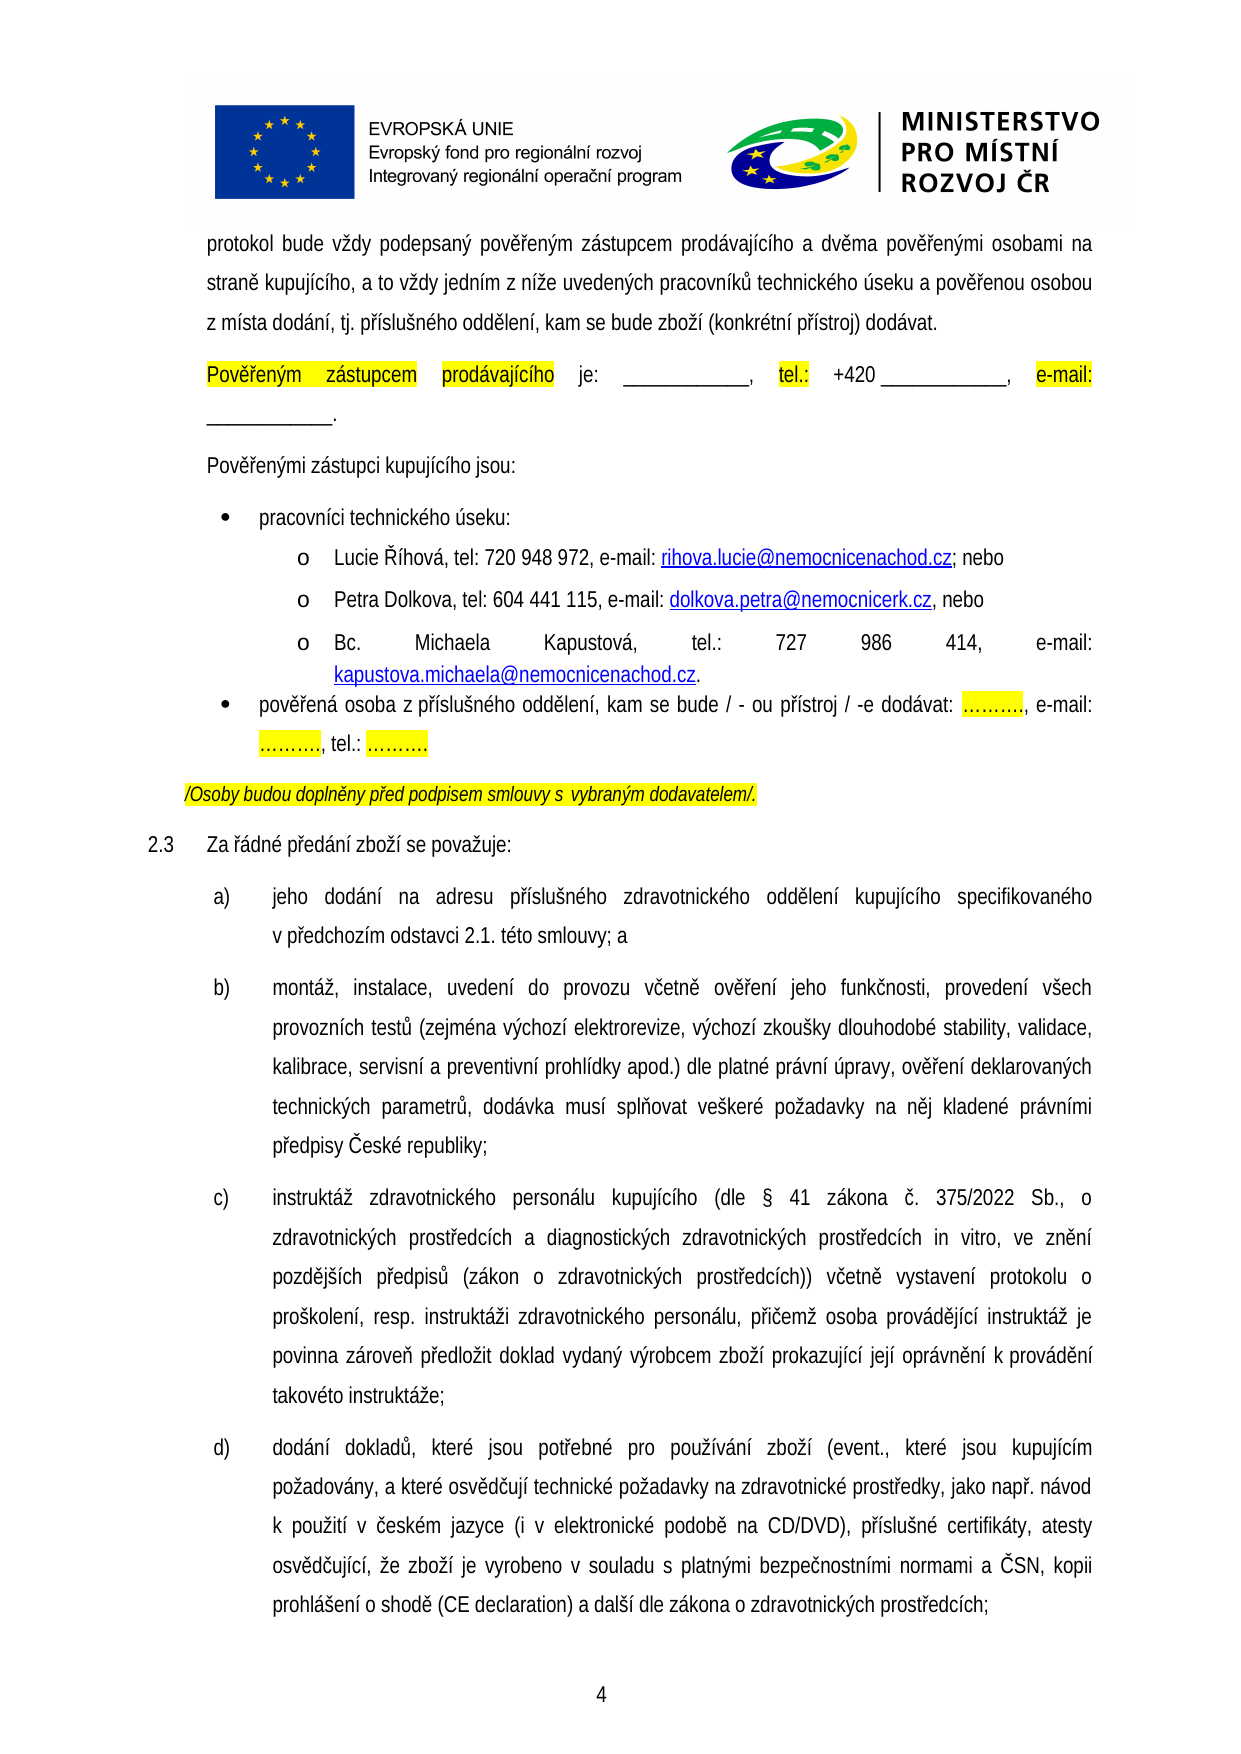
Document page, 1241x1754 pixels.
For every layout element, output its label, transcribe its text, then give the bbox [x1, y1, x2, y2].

list dodání dokladů, které jsou potřebné pro používání zboží (event., které jsou kupujícím požadovány, a které osvědčují technické požadavky na zdravotnické prostředky, jako např. návod k použití v českém jazyce (i v elektronické podobě na CD/DVD), příslušné certifikáty, atesty osvědčující, že zboží je vyrobeno v souladu s platnými bezpečnostními normami a ČSN, kopii prohlášení o shodě (CE declaration) a další dle zákona o zdravotnických prostředcích; [213, 1433, 1093, 1618]
list montáž, instalace, uvedení do provozu včetně ověření jeho funkčnosti, provedení všech provozních testů (zejména výchozí elektrorevize, výchozí zkoušky dlouhodobé stability, validace, kalibrace, servisní a preventivní prohlídky apod.) dle platné právní úpravy, ověření deklarovaných technických parametrů, dodávka musí splňovat veškeré požadavky na něj kladené právními předpisy České republiky; [213, 974, 1093, 1158]
list Za řádné předání zboží se považuje: [148, 831, 1093, 857]
list pracovníci technického úseku: [221, 504, 1093, 530]
picture [184, 73, 1130, 230]
text Pověřeným zástupcem prodávajícího je: ____________, tel.: +420 ____________, e-mail: ____________. [207, 361, 1093, 426]
list Petra Dolkova, tel: 604 441 115, e-mail: dolkova.petra@nemocnicerk.cz, nebo [296, 586, 1093, 614]
list instruktáž zdravotnického personálu kupujícího (dle § 41 zákona č. 375/2022 Sb., o zdravotnických prostředcích a diagnostických zdravotnických prostředcích in vitro, ve znění pozdějších předpisů (zákon o zdravotnických prostředcích)) včetně vystavení protokolu o proškolení, resp. instruktáži zdravotnického personálu, přičemž osoba provádějící instruktáž je povinna zároveň předložit doklad vydaný výrobcem zboží prokazující její oprávnění k provádění takovéto instruktáže; [213, 1184, 1093, 1408]
list pověřená osoba z příslušného oddělení, kam se bude / - ou přístroj / -e dodávat: ………., e-mail: ………., tel.: ………. [221, 691, 1093, 757]
text protokol bude vždy podepsaný pověřeným zástupcem prodávajícího a dvěma pověřenými osobami na straně kupujícího, a to vždy jedním z níže uvedených pracovníků technického úseku a pověřenou osobou z místa dodání, tj. příslušného oddělení, kam se bude zboží (konkrétní přístroj) dodávat. [207, 230, 1093, 335]
text /Osoby budou doplněny před podpisem smlouvy s vybraným dodavatelem/. [185, 782, 1093, 806]
text Pověřenými zástupci kupujícího jsou: [207, 452, 1093, 478]
list jeho dodání na adresu příslušného zdravotnického oddělení kupujícího specifikovaného v předchozím odstavci 2.1. této smlouvy; a [213, 883, 1093, 949]
list Lucie Říhová, tel: 720 948 972, e-mail: rihova.lucie@nemocnicenachod.cz; nebo [296, 543, 1093, 572]
list Bc. Michaela Kapustová, tel.: 727 986 414, e-mail: kapustova.michaela@nemocnicenachod.cz. [296, 628, 1093, 687]
